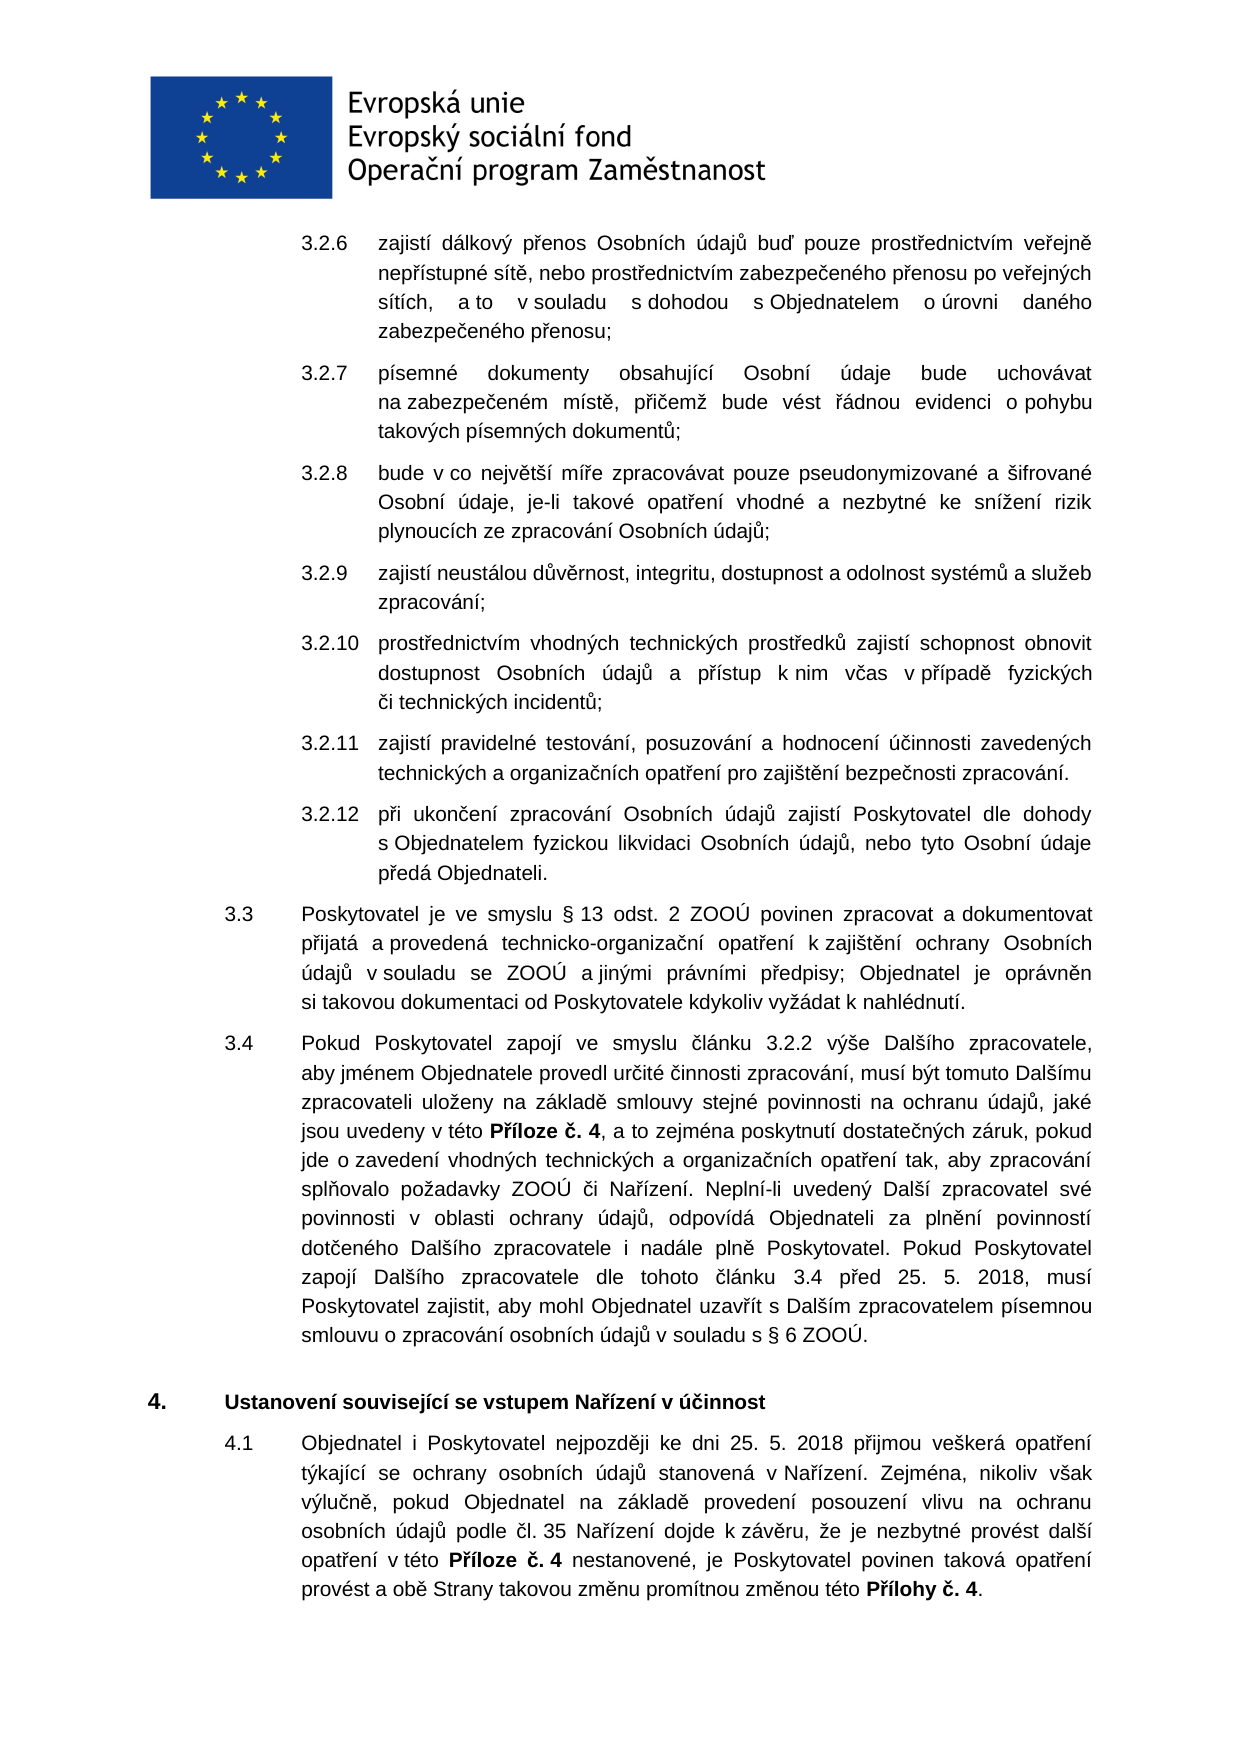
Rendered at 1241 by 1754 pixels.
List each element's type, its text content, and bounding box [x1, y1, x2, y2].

list zajistí pravidelné testování, posuzování a hodnocení účinnosti zavedených technických a organizačních opatření pro zajištění bezpečnosti zpracování. [301, 727, 1093, 786]
list zajistí dálkový přenos Osobních údajů buď pouze prostřednictvím veřejně nepřístupné sítě, nebo prostřednictvím zabezpečeného přenosu po veřejných sítích, a to v souladu s dohodou s Objednatelem o úrovni daného zabezpečeného přenosu; [301, 227, 1093, 344]
text Ustanovení související se vstupem Nařízení v účinnost [148, 1386, 1093, 1415]
list bude v co největší míře zpracovávat pouze pseudonymizované a šifrované Osobní údaje, je-li takové opatření vhodné a nezbytné ke snížení rizik plynoucích ze zpracování Osobních údajů; [301, 457, 1093, 544]
list prostřednictvím vhodných technických prostředků zajistí schopnost obnovit dostupnost Osobních údajů a přístup k nim včas v případě fyzických či technických incidentů; [301, 627, 1093, 715]
picture [147, 73, 766, 202]
list písemné dokumenty obsahující Osobní údaje bude uchovávat na zabezpečeném místě, přičemž bude vést řádnou evidenci o pohybu takových písemných dokumentů; [301, 357, 1093, 444]
text Objednatel i Poskytovatel nejpozději ke dni 25. 5. 2018 přijmou veškerá opatření týkající se ochrany osobních údajů stanovená v Nařízení. Zejména, nikoliv však výlučně, pokud Objednatel na základě provedení posouzení vlivu na ochranu osobních údajů podle čl. 35 Nařízení dojde k závěru, že je nezbytné provést další opatření v této Příloze č. 4 nestanovené, je Poskytovatel povinen taková opatření provést a obě Strany takovou změnu promítnou změnou této Přílohy č. 4. [224, 1427, 1093, 1602]
text Poskytovatel je ve smyslu § 13 odst. 2 ZOOÚ povinen zpracovat a dokumentovat přijatá a provedená technicko-organizační opatření k zajištění ochrany Osobních údajů v souladu se ZOOÚ a jinými právními předpisy; Objednatel je oprávněn si takovou dokumentaci od Poskytovatele kdykoliv vyžádat k nahlédnutí. [224, 898, 1093, 1015]
list při ukončení zpracování Osobních údajů zajistí Poskytovatel dle dohody s Objednatelem fyzickou likvidaci Osobních údajů, nebo tyto Osobní údaje předá Objednateli. [301, 798, 1093, 886]
text Pokud Poskytovatel zapojí ve smyslu článku 3.2.2 výše Dalšího zpracovatele, aby jménem Objednatele provedl určité činnosti zpracování, musí být tomuto Dalšímu zpracovateli uloženy na základě smlouvy stejné povinnosti na ochranu údajů, jaké jsou uvedeny v této Příloze č. 4, a to zejména poskytnutí dostatečných záruk, pokud jde o zavedení vhodných technických a organizačních opatření tak, aby zpracování splňovalo požadavky ZOOÚ či Nařízení. Neplní-li uvedený Další zpracovatel své povinnosti v oblasti ochrany údajů, odpovídá Objednateli za plnění povinností dotčeného Dalšího zpracovatele i nadále plně Poskytovatel. Pokud Poskytovatel zapojí Dalšího zpracovatele dle tohoto článku 3.4 před 25. 5. 2018, musí Poskytovatel zajistit, aby mohl Objednatel uzavřít s Dalším zpracovatelem písemnou smlouvu o zpracování osobních údajů v souladu s § 6 ZOOÚ. [224, 1027, 1093, 1348]
list zajistí neustálou důvěrnost, integritu, dostupnost a odolnost systémů a služeb zpracování; [301, 557, 1093, 615]
